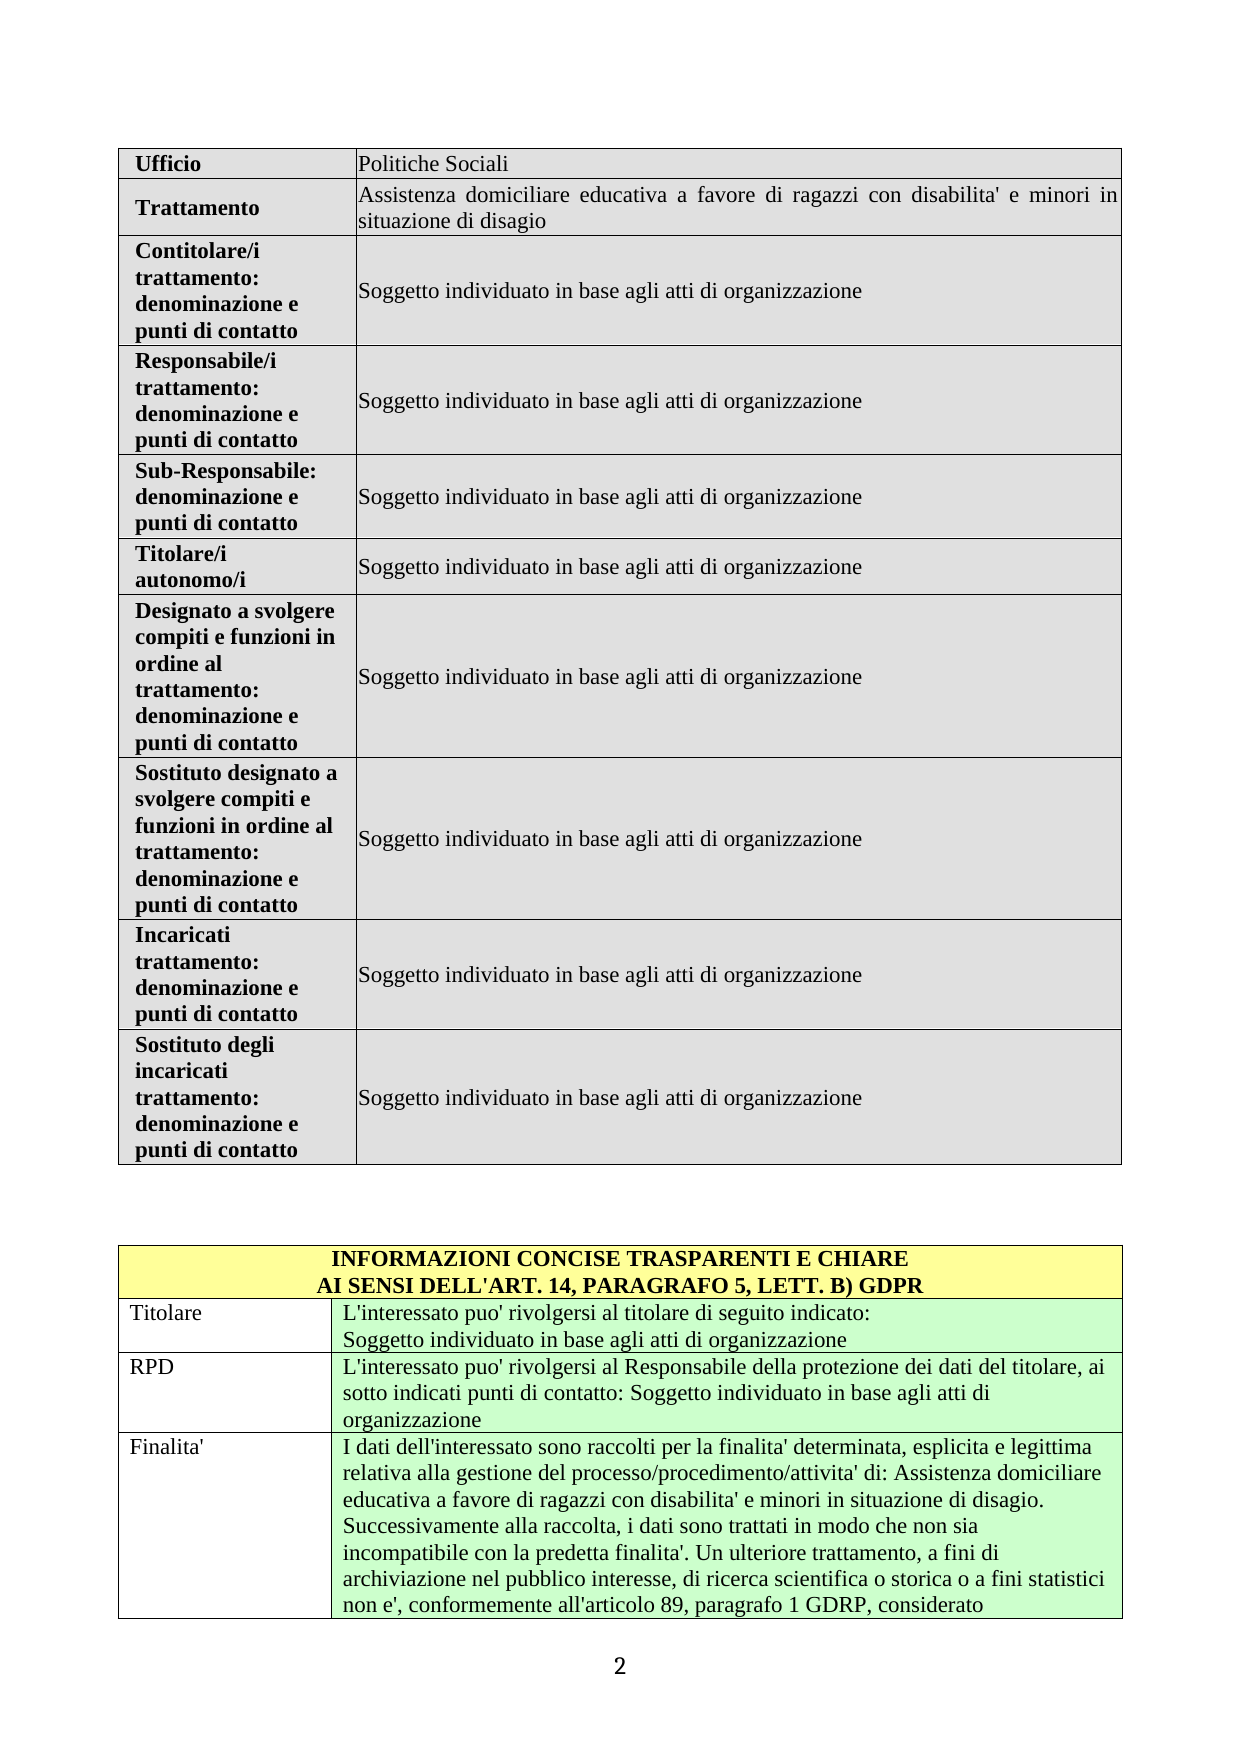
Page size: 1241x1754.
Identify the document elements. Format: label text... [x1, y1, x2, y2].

table_cell Titolare/i autonomo/i [119, 539, 356, 594]
table_cell Trattamento [119, 179, 356, 235]
table_cell Assistenza domiciliare educativa a favore di ragazzi con disabilita' e minori in situazione di disagio [357, 179, 1121, 235]
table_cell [332, 1433, 1122, 1618]
table_cell Soggetto individuato in base agli atti di organizzazione [357, 236, 1121, 344]
table_cell L'interessato puo' rivolgersi al titolare di seguito indicato: Soggetto individuato in base agli atti di organizzazione [332, 1299, 1122, 1352]
table_header INFORMAZIONI CONCISE TRASPARENTI E CHIARE AI SENSI DELL'ART. 14, PARAGRAFO 5, LETT. B) GDPR [119, 1246, 1122, 1298]
table_cell Finalita' [119, 1433, 331, 1618]
table_cell Politiche Sociali [357, 149, 1121, 178]
table_cell Designato a svolgere compiti e funzioni in ordine al trattamento: denominazione e punti di contatto [119, 595, 356, 757]
table_cell Soggetto individuato in base agli atti di organizzazione [357, 920, 1121, 1028]
table_cell L'interessato puo' rivolgersi al Responsabile della protezione dei dati del titolare, ai sotto indicati punti di contatto: Soggetto individuato in base agli atti di organizzazione [332, 1353, 1122, 1432]
table_cell Soggetto individuato in base agli atti di organizzazione [357, 539, 1121, 594]
table_cell Sostituto degli incaricati trattamento: denominazione e punti di contatto [119, 1030, 356, 1164]
table_cell Responsabile/i trattamento: denominazione e punti di contatto [119, 346, 356, 454]
table_cell Soggetto individuato in base agli atti di organizzazione [357, 1030, 1121, 1164]
table_cell Sostituto designato a svolgere compiti e funzioni in ordine al trattamento: denominazione e punti di contatto [119, 758, 356, 919]
table_cell Sub-Responsabile: denominazione e punti di contatto [119, 455, 356, 537]
table_cell Soggetto individuato in base agli atti di organizzazione [357, 346, 1121, 454]
table_cell Soggetto individuato in base agli atti di organizzazione [357, 455, 1121, 537]
table_cell Ufficio [119, 149, 356, 178]
table_cell RPD [119, 1353, 331, 1432]
table_cell Soggetto individuato in base agli atti di organizzazione [357, 595, 1121, 757]
table_cell Contitolare/i trattamento: denominazione e punti di contatto [119, 236, 356, 344]
table_cell Titolare [119, 1299, 331, 1352]
table_cell Incaricati trattamento: denominazione e punti di contatto [119, 920, 356, 1028]
table_cell Soggetto individuato in base agli atti di organizzazione [357, 758, 1121, 919]
